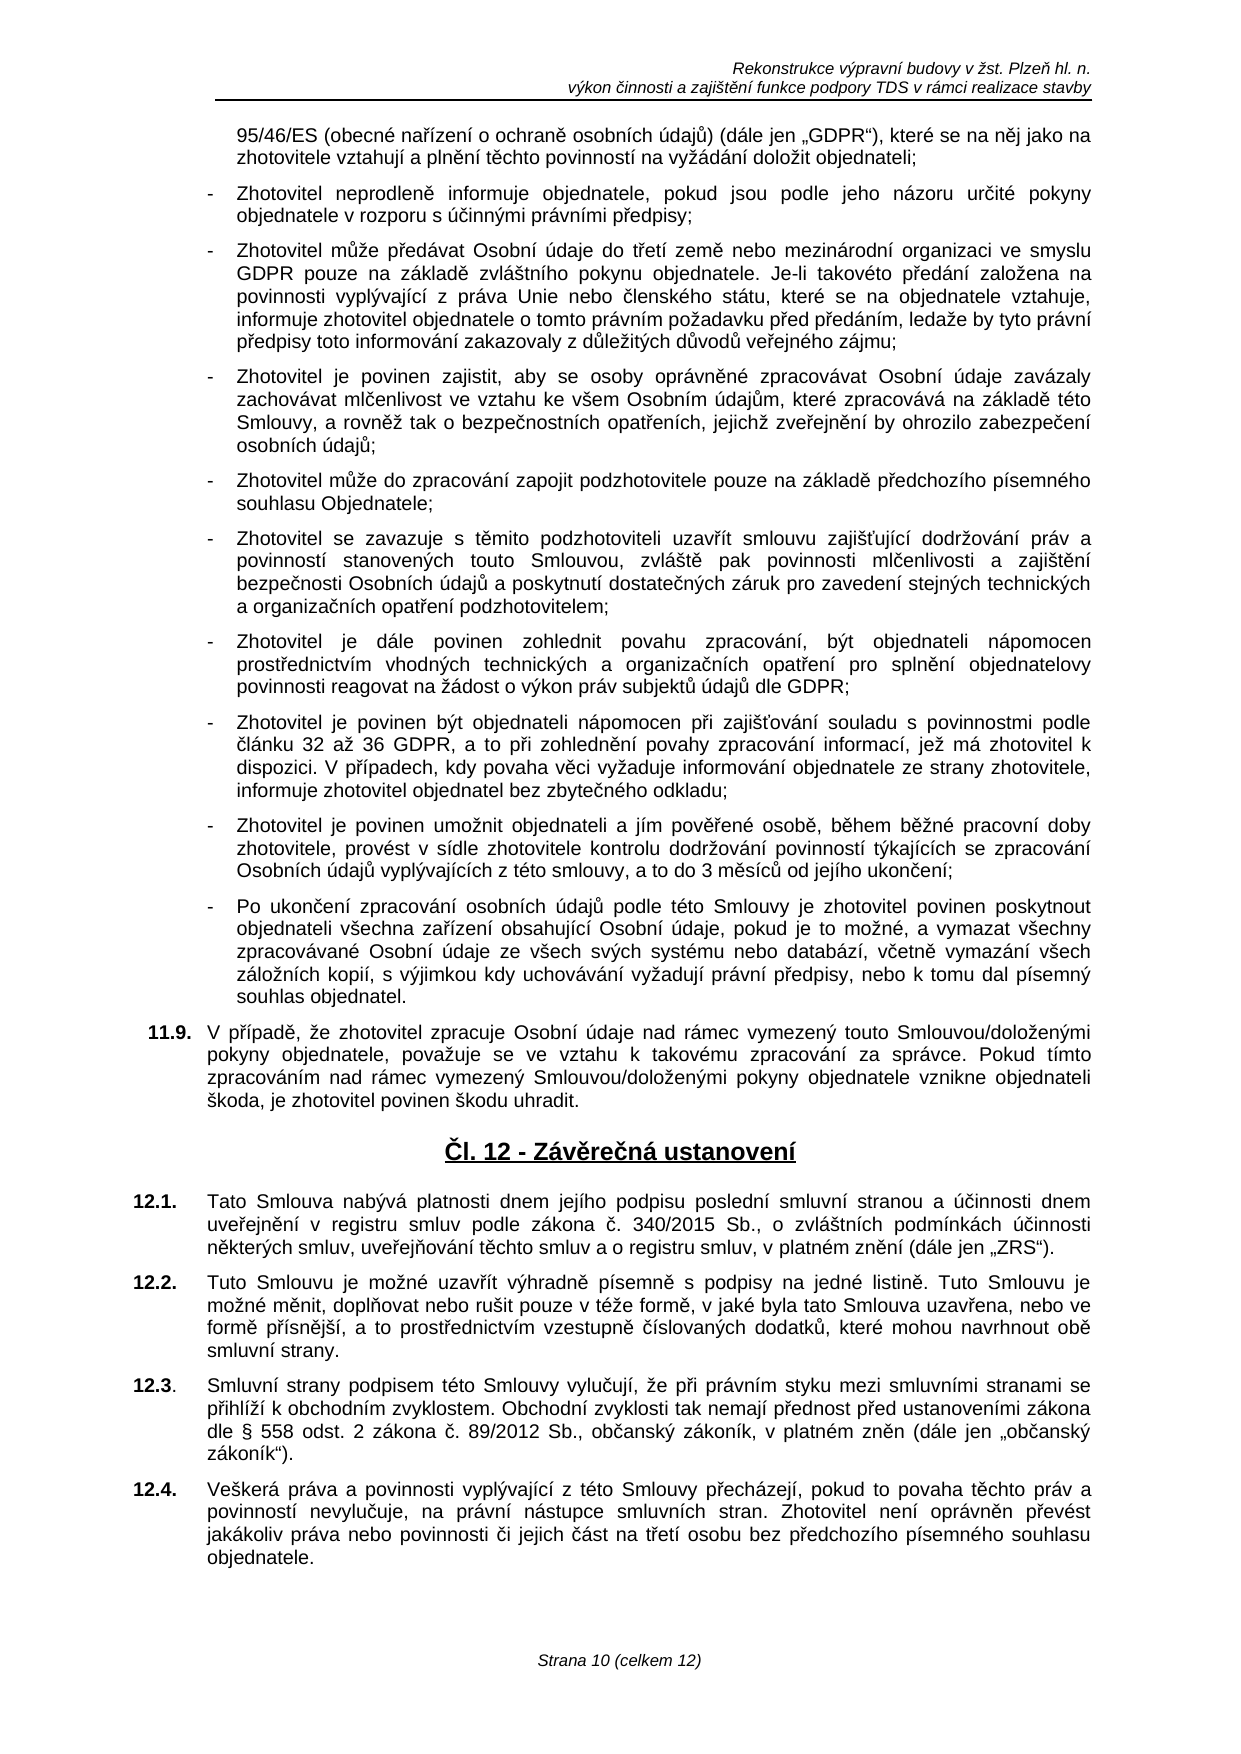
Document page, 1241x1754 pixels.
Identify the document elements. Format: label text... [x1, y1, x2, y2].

text 12.2. Tuto Smlouvu je možné uzavřít výhradně písemně s podpisy na jedné listině. Tuto Smlouvu je možné měnit, doplňovat nebo rušit pouze v téže formě, v jaké byla tato Smlouva uzavřena, nebo ve formě přísnější, a to prostřednictvím vzestupně číslovaných dodatků, které mohou navrhnout obě smluvní strany. [133, 1271, 1092, 1362]
text - Zhotovitel je povinen být objednateli nápomocen při zajišťování souladu s povinnostmi podle článku 32 až 36 GDPR, a to při zohlednění povahy zpracování informací, jež má zhotovitel k dispozici. V případech, kdy povaha věci vyžaduje informování objednatele ze strany zhotovitele, informuje zhotovitel objednatel bez zbytečného odkladu; [207, 711, 1092, 801]
text 12.1. Tato Smlouva nabývá platnosti dnem jejího podpisu poslední smluvní stranou a účinnosti dnem uveřejnění v registru smluv podle zákona č. 340/2015 Sb., o zvláštních podmínkách účinnosti některých smluv, uveřejňování těchto smluv a o registru smluv, v platném znění (dále jen „ZRS“). [133, 1190, 1092, 1258]
subtitle Čl. 12 - Závěrečná ustanovení [148, 1136, 1092, 1165]
text - Zhotovitel je povinen zajistit, aby se osoby oprávněné zpracovávat Osobní údaje zavázaly zachovávat mlčenlivost ve vztahu ke všem Osobním údajům, které zpracovává na základě této Smlouvy, a rovněž tak o bezpečnostních opatřeních, jejichž zveřejnění by ohrozilo zabezpečení osobních údajů; [207, 365, 1092, 456]
text - Zhotovitel je dále povinen zohlednit povahu zpracování, být objednateli nápomocen prostřednictvím vhodných technických a organizačních opatření pro splnění objednatelovy povinnosti reagovat na žádost o výkon práv subjektů údajů dle GDPR; [207, 630, 1092, 698]
text - Zhotovitel může předávat Osobní údaje do třetí země nebo mezinárodní organizaci ve smyslu GDPR pouze na základě zvláštního pokynu objednatele. Je-li takovéto předání založena na povinnosti vyplývající z práva Unie nebo členského státu, které se na objednatele vztahuje, informuje zhotovitel objednatele o tomto právním požadavku před předáním, ledaže by tyto právní předpisy toto informování zakazovaly z důležitých důvodů veřejného zájmu; [207, 239, 1092, 353]
text - Zhotovitel může do zpracování zapojit podzhotovitele pouze na základě předchozího písemného souhlasu Objednatele; [207, 469, 1092, 514]
text - Zhotovitel neprodleně informuje objednatele, pokud jsou podle jeho názoru určité pokyny objednatele v rozporu s účinnými právními předpisy; [207, 181, 1092, 227]
text - Zhotovitel se zavazuje s těmito podzhotoviteli uzavřít smlouvu zajišťující dodržování práv a povinností stanovených touto Smlouvou, zvláště pak povinnosti mlčenlivosti a zajištění bezpečnosti Osobních údajů a poskytnutí dostatečných záruk pro zavedení stejných technických a organizačních opatření podzhotovitelem; [207, 527, 1092, 617]
text 12.3. Smluvní strany podpisem této Smlouvy vylučují, že při právním styku mezi smluvními stranami se přihlíží k obchodním zvyklostem. Obchodní zvyklosti tak nemají přednost před ustanoveními zákona dle § 558 odst. 2 zákona č. 89/2012 Sb., občanský zákoník, v platném zněn (dále jen „občanský zákoník“). [133, 1374, 1092, 1465]
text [207, 123, 1092, 169]
text 12.4. Veškerá práva a povinnosti vyplývající z této Smlouvy přecházejí, pokud to povaha těchto práv a povinností nevylučuje, na právní nástupce smluvních stran. Zhotovitel není oprávněn převést jakákoliv práva nebo povinnosti či jejich část na třetí osobu bez předchozího písemného souhlasu objednatele. [133, 1477, 1092, 1568]
text - Zhotovitel je povinen umožnit objednateli a jím pověřené osobě, během běžné pracovní doby zhotovitele, provést v sídle zhotovitele kontrolu dodržování povinností týkajících se zpracování Osobních údajů vyplývajících z této smlouvy, a to do 3 měsíců od jejího ukončení; [207, 814, 1092, 882]
text 11.9. V případě, že zhotovitel zpracuje Osobní údaje nad rámec vymezený touto Smlouvou/doloženými pokyny objednatele, považuje se ve vztahu k takovému zpracování za správce. Pokud tímto zpracováním nad rámec vymezený Smlouvou/doloženými pokyny objednatele vznikne objednateli škoda, je zhotovitel povinen škodu uhradit. [148, 1021, 1092, 1111]
text - Po ukončení zpracování osobních údajů podle této Smlouvy je zhotovitel povinen poskytnout objednateli všechna zařízení obsahující Osobní údaje, pokud je to možné, a vymazat všechny zpracovávané Osobní údaje ze všech svých systému nebo databází, včetně vymazání všech záložních kopií, s výjimkou kdy uchovávání vyžadují právní předpisy, nebo k tomu dal písemný souhlas objednatel. [207, 894, 1092, 1008]
